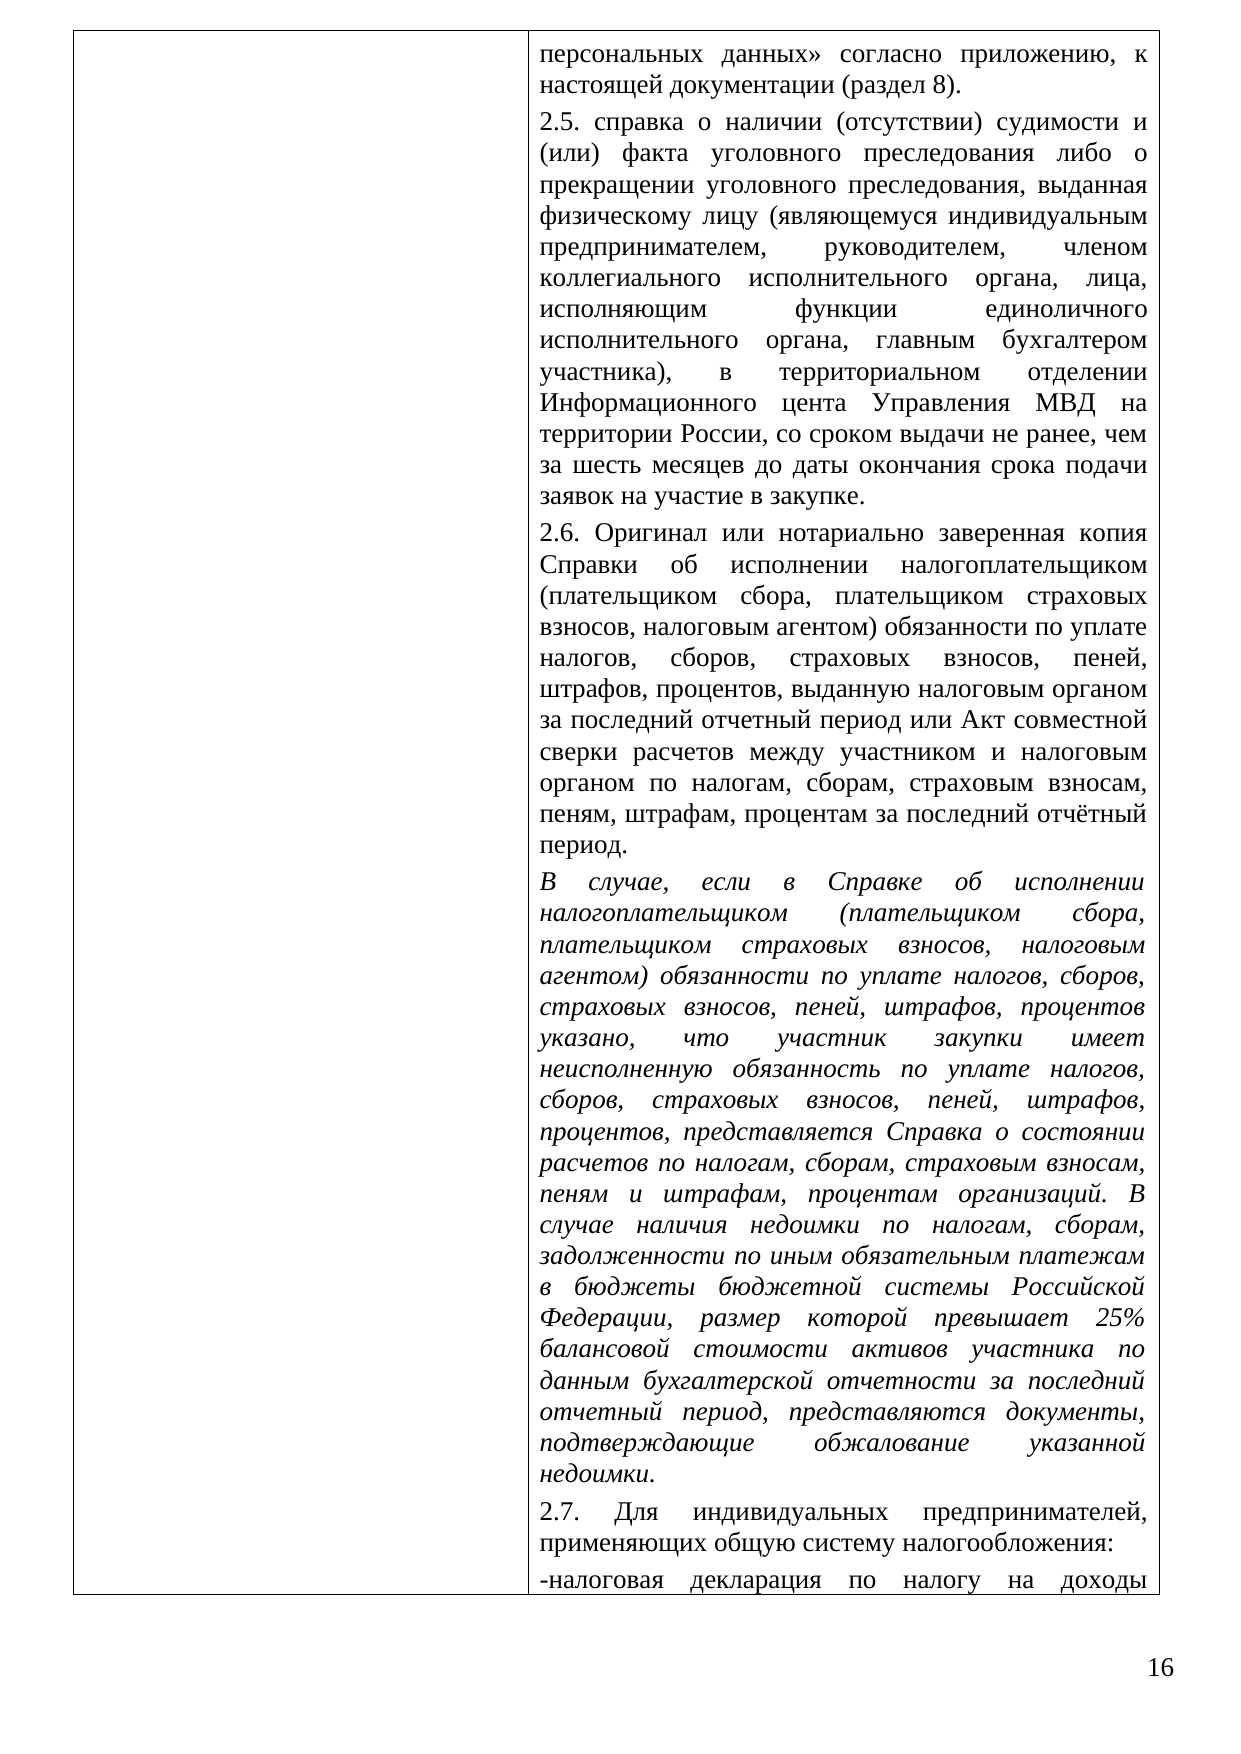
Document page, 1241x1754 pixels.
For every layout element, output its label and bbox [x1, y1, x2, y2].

table_cell [529, 31, 1159, 1594]
table_cell [74, 31, 528, 1594]
